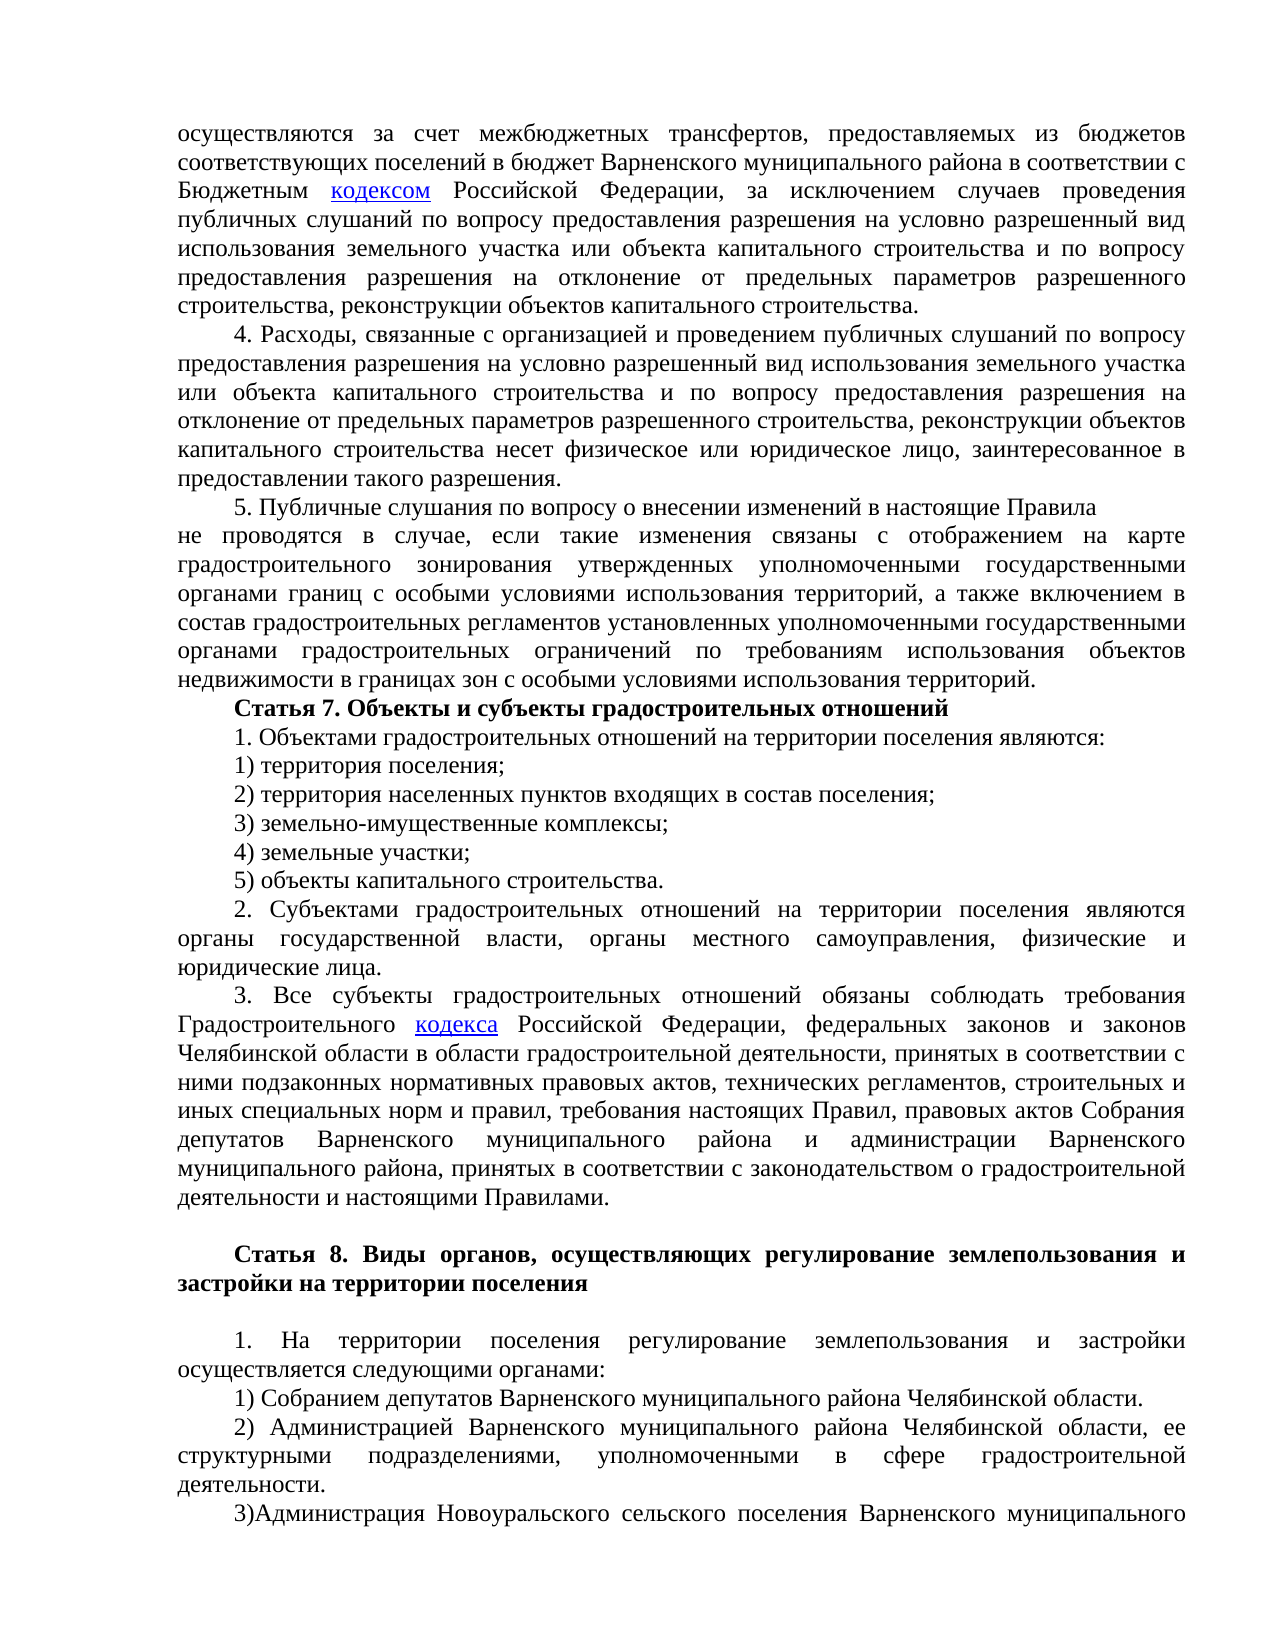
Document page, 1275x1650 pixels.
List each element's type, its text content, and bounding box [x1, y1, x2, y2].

text 1) Собранием депутатов Варненского муниципального района Челябинской области. [177, 1383, 1186, 1412]
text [177, 118, 1186, 319]
text не проводятся в случае, если такие изменения связаны с отображением на карте градостроительного зонирования утвержденных уполномоченными государственными органами границ с особыми условиями использования территорий, а также включением в состав градостроительных регламентов установленных уполномоченными государственными органами градостроительных ограничений по требованиям использования объектов недвижимости в границах зон с особыми условиями использования территорий. [177, 521, 1186, 693]
text 3) земельно-имущественные комплексы; [177, 808, 1186, 837]
text 1. Объектами градостроительных отношений на территории поселения являются: [177, 722, 1186, 751]
text 2) территория населенных пунктов входящих в состав поселения; [177, 779, 1186, 808]
text 5) объекты капитального строительства. [177, 866, 1186, 894]
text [177, 1498, 1186, 1527]
text 4) земельные участки; [177, 837, 1186, 866]
text 3. Все субъекты градостроительных отношений обязаны соблюдать требования Градостроительного кодекса Российской Федерации, федеральных законов и законов Челябинской области в области градостроительной деятельности, принятых в соответствии с ними подзаконных нормативных правовых актов, технических регламентов, строительных и иных специальных норм и правил, требования настоящих Правил, правовых актов Собрания депутатов Варненского муниципального района и администрации Варненского муниципального района, принятых в соответствии с законодательством о градостроительной деятельности и настоящими Правилами. [177, 981, 1186, 1211]
text Статья 8. Виды органов, осуществляющих регулирование землепользования и застройки на территории поселения [177, 1239, 1186, 1297]
text 2. Субъектами градостроительных отношений на территории поселения являются органы государственной власти, органы местного самоуправления, физические и юридические лица. [177, 894, 1186, 981]
text 2) Администрацией Варненского муниципального района Челябинской области, ее структурными подразделениями, уполномоченными в сфере градостроительной деятельности. [177, 1412, 1186, 1498]
text 5. Публичные слушания по вопросу о внесении изменений в настоящие Правила [177, 492, 1186, 521]
text 4. Расходы, связанные с организацией и проведением публичных слушаний по вопросу предоставления разрешения на условно разрешенный вид использования земельного участка или объекта капитального строительства и по вопросу предоставления разрешения на отклонение от предельных параметров разрешенного строительства, реконструкции объектов капитального строительства несет физическое или юридическое лицо, заинтересованное в предоставлении такого разрешения. [177, 319, 1186, 492]
text Статья 7. Объекты и субъекты градостроительных отношений [177, 693, 1186, 722]
text 1) территория поселения; [177, 751, 1186, 779]
text 1. На территории поселения регулирование землепользования и застройки осуществляется следующими органами: [177, 1326, 1186, 1383]
